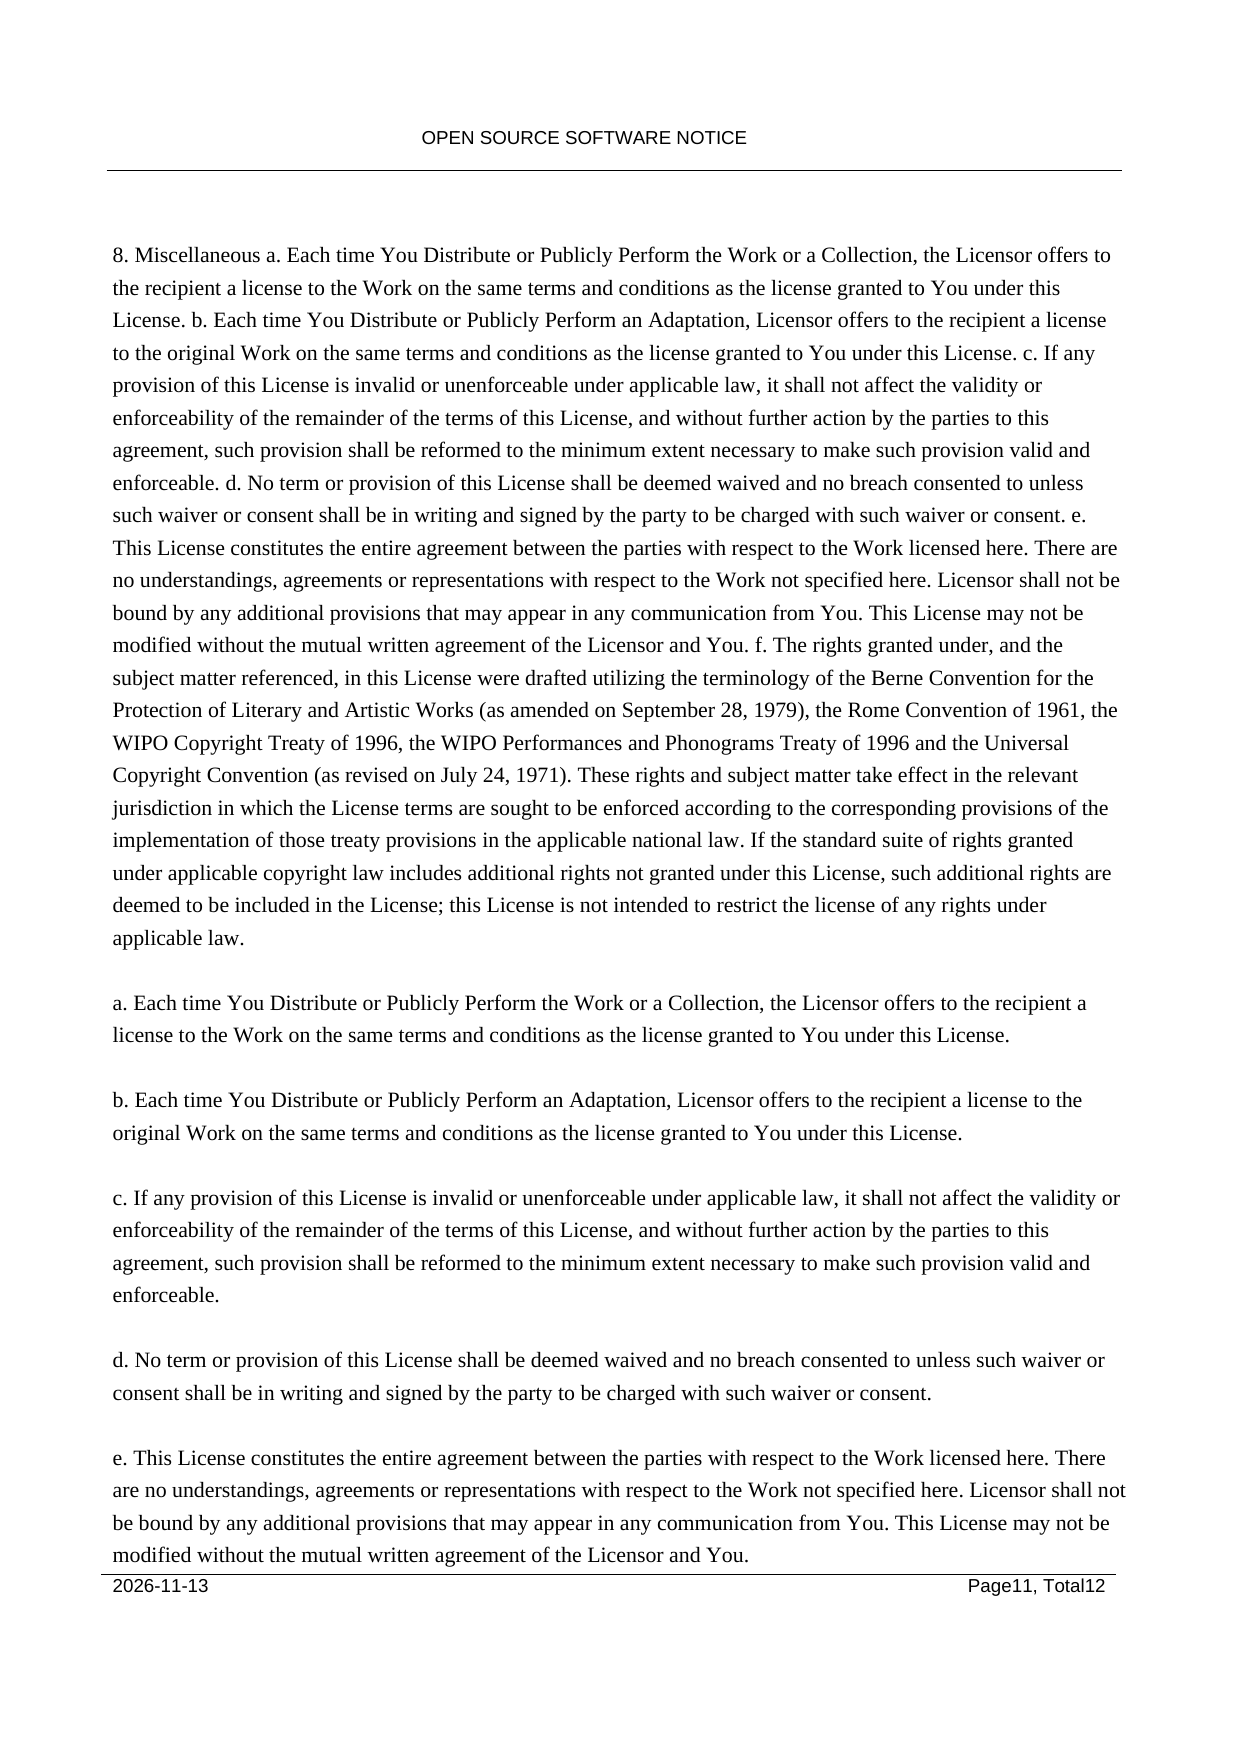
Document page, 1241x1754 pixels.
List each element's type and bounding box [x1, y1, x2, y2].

text [112, 206, 1128, 1571]
